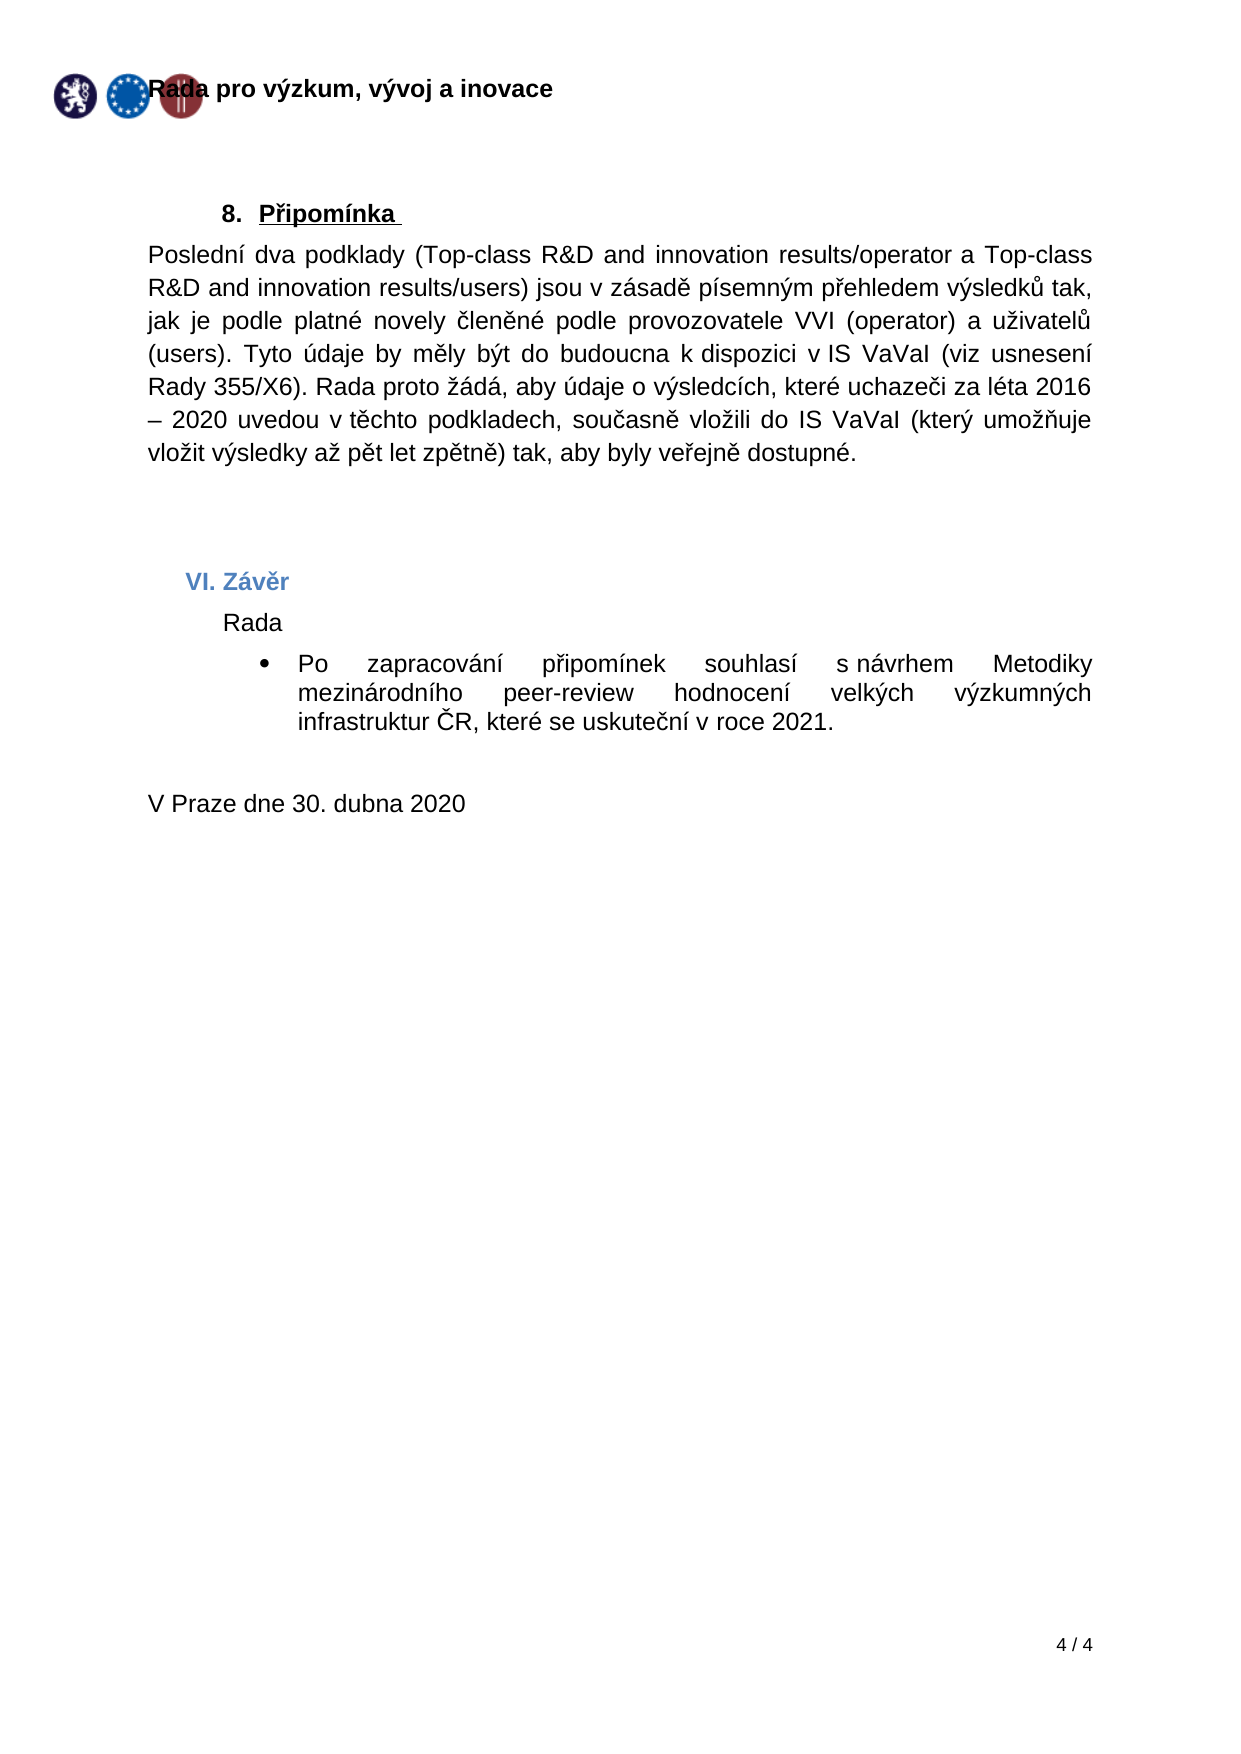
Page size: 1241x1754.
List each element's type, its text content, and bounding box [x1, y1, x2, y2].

text Poslední dva podklady (Top-class R&D and innovation results/operator a Top-class R&D and innovation results/users) jsou v zásadě písemným přehledem výsledků tak, jak je podle platné novely členěné podle provozovatele VVI (operator) a uživatelů (users). Tyto údaje by měly být do budoucna k dispozici v IS VaVaI (viz usnesení Rady 355/X6). Rada proto žádá, aby údaje o výsledcích, které uchazeči za léta 2016 – 2020 uvedou v těchto podkladech, současně vložili do IS VaVaI (který umožňuje vložit výsledky až pět let zpětně) tak, aby byly veřejně dostupné. [148, 240, 1093, 467]
list Připomínka [221, 199, 1093, 228]
list Rada [223, 608, 1093, 636]
picture [53, 73, 204, 120]
text V Praze dne 30. dubna 2020 [148, 789, 1093, 818]
list Po zapracování připomínek souhlasí s návrhem Metodiky mezinárodního peer-review hodnocení velkých výzkumných infrastruktur ČR, které se uskuteční v roce 2021. [260, 649, 1093, 735]
list Závěr [185, 566, 1093, 595]
